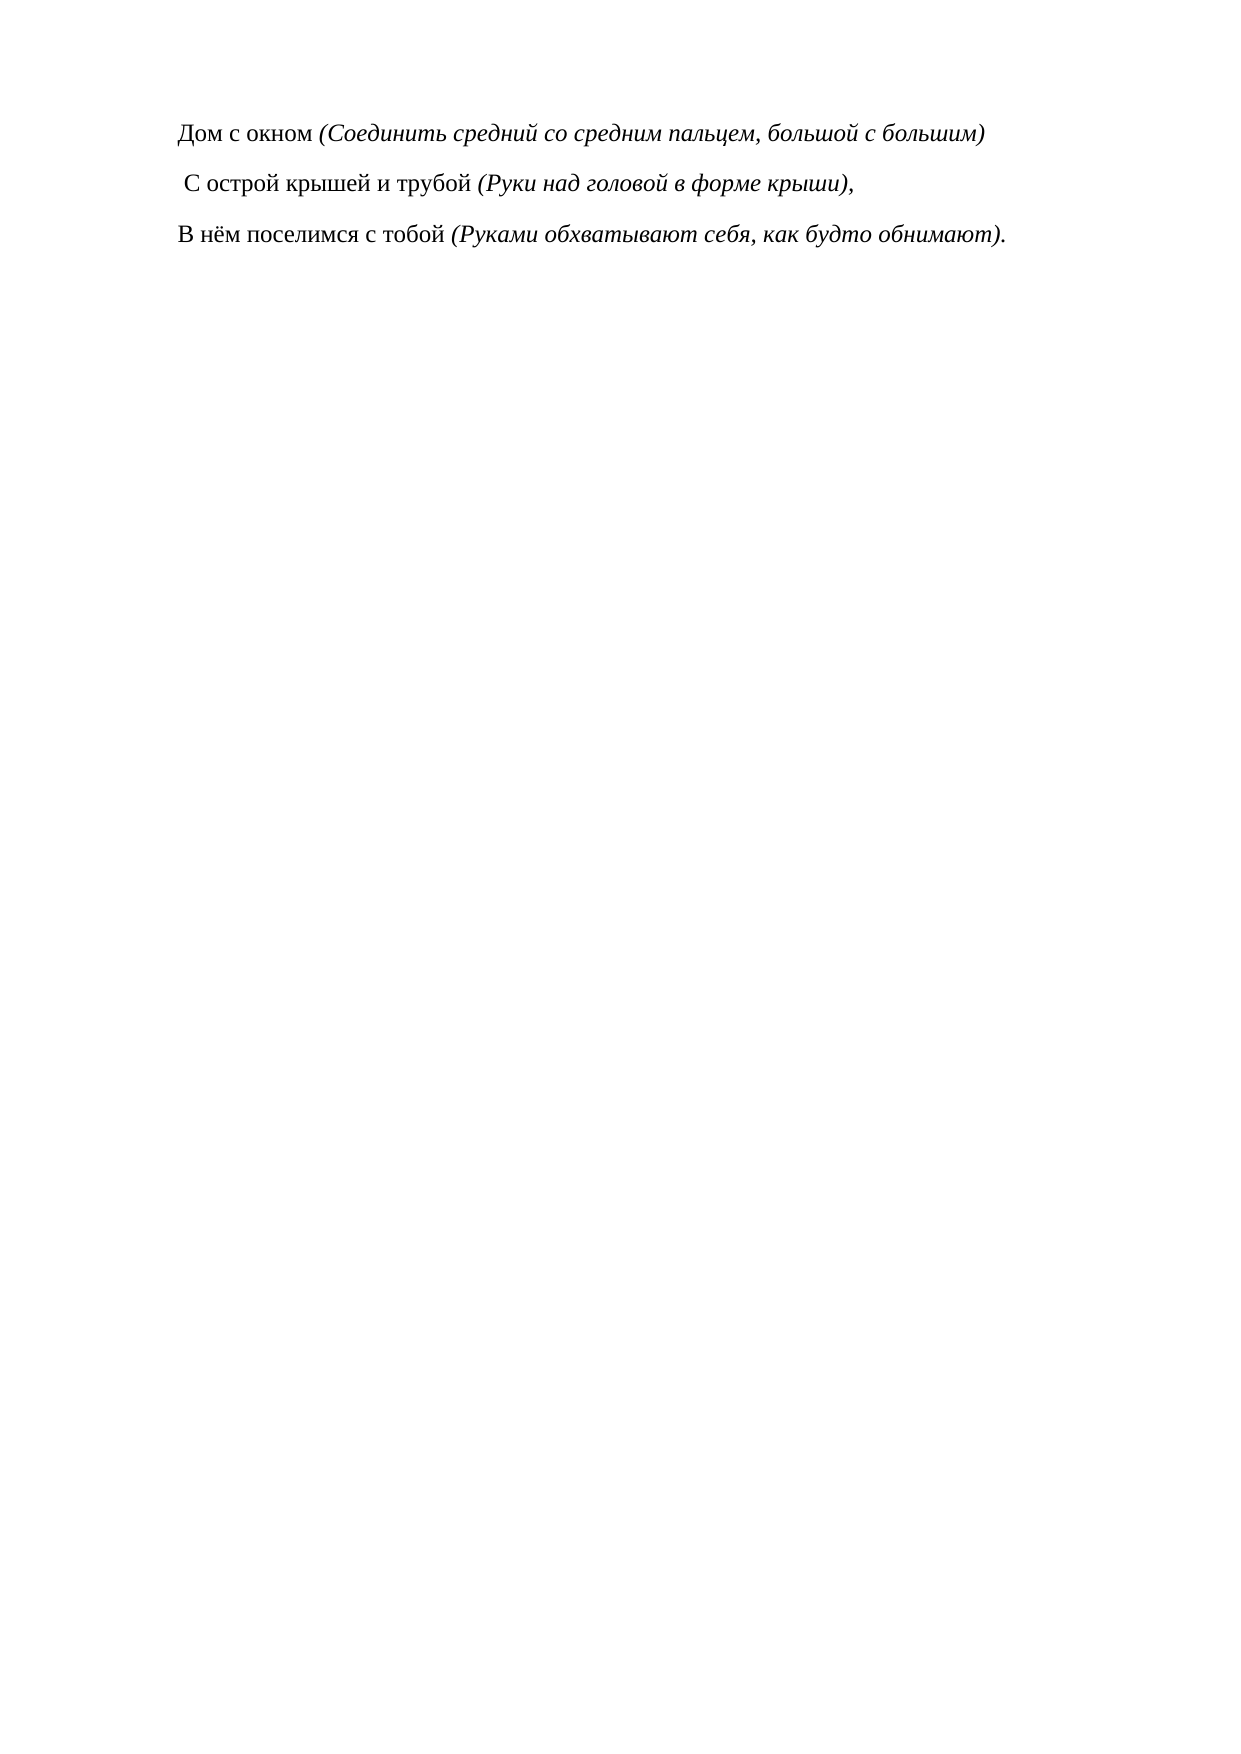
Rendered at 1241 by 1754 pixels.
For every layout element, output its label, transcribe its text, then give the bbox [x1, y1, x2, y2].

text В нём поселимся с тобой (Руками обхватывают себя, как будто обнимают). [177, 219, 1152, 247]
text С острой крышей и трубой (Руки над головой в форме крыши), [177, 168, 1152, 197]
text Дом с окном (Соединить средний со средним пальцем, большой с большим) [177, 118, 1152, 147]
